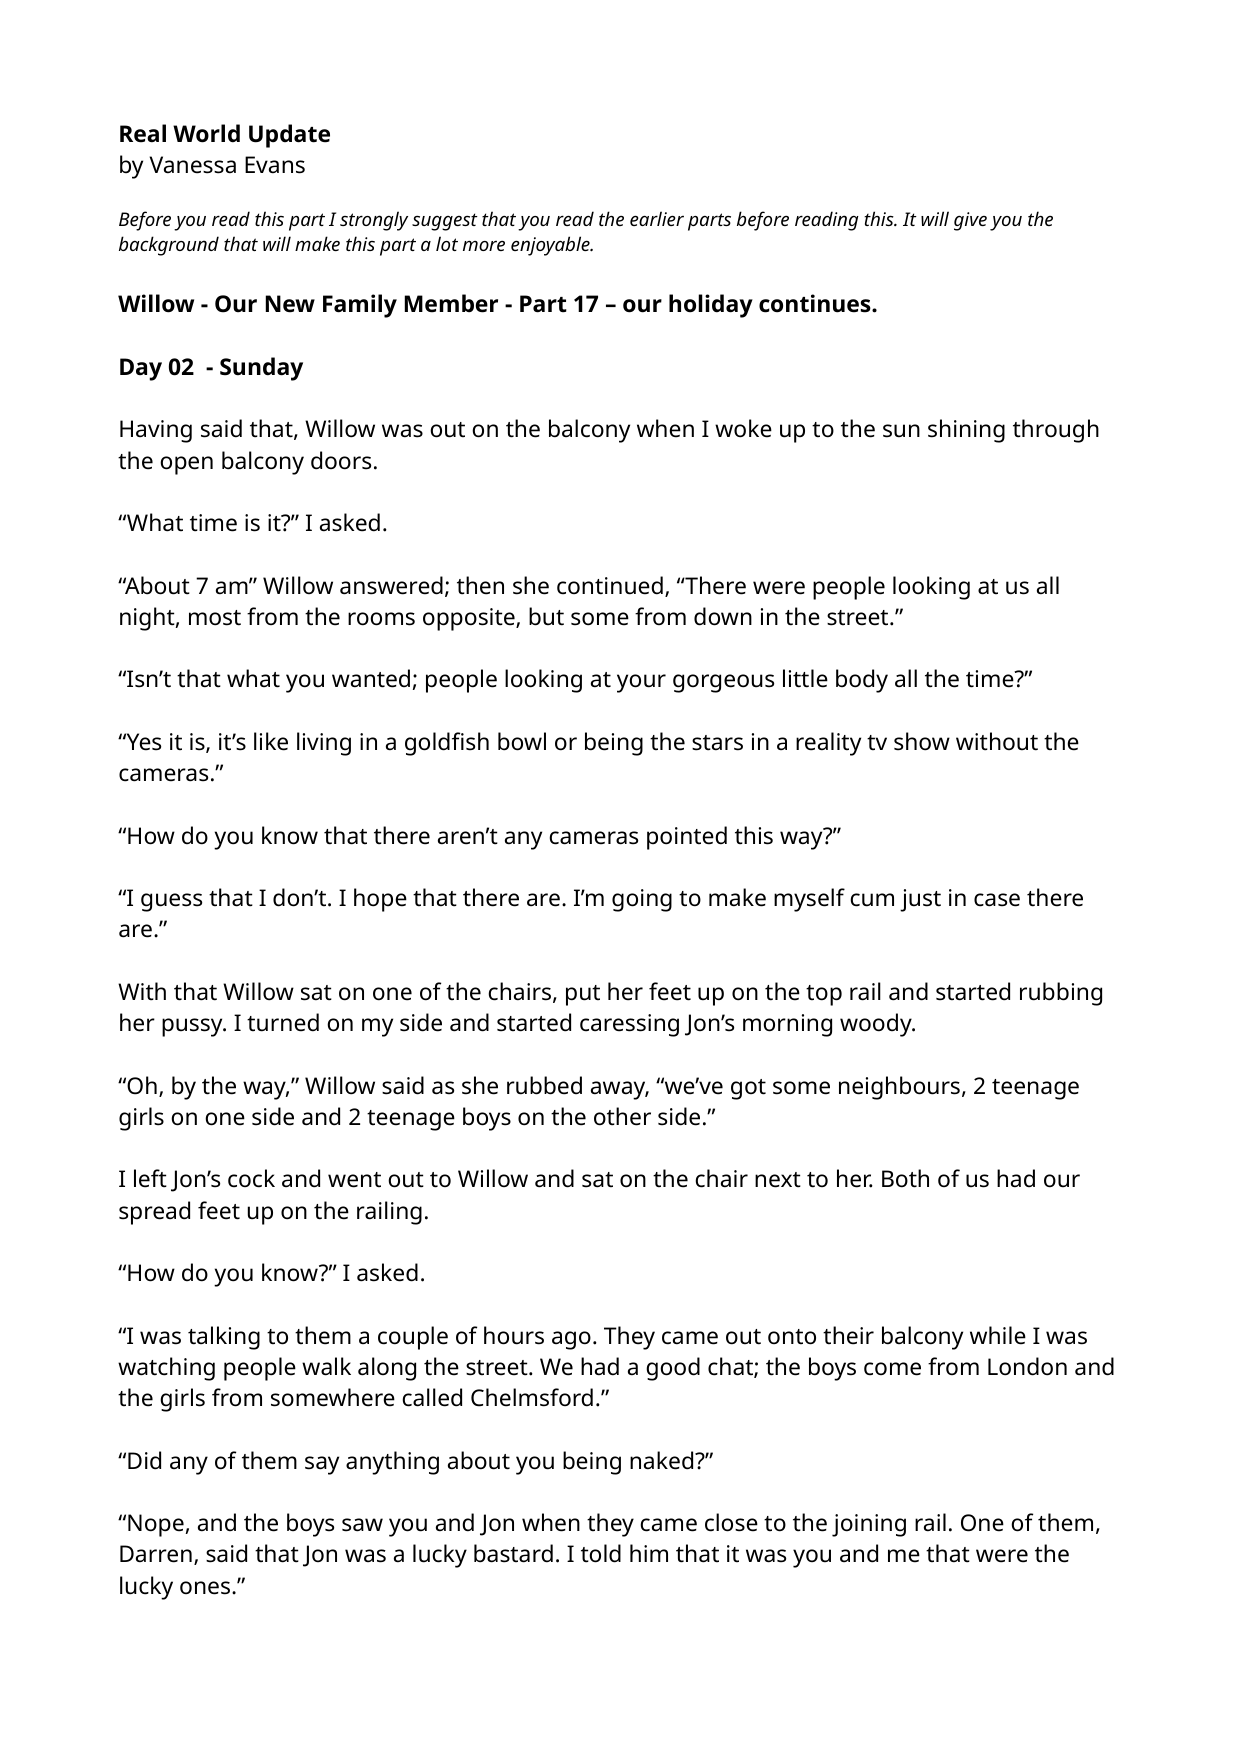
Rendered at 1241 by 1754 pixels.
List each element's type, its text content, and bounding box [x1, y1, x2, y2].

text With that Willow sat on one of the chairs, put her feet up on the top rail and started rubbing her pussy. I turned on my side and started caressing Jon’s morning woody. [118, 976, 1122, 1038]
text “What time is it?” I asked. [118, 507, 1122, 538]
text I left Jon’s cock and went out to Willow and sat on the chair next to her. Both of us had our spread feet up on the railing. [118, 1163, 1122, 1226]
text Willow - Our New Family Member - Part 17 – our holiday continues. [118, 288, 1122, 320]
text “I was talking to them a couple of hours ago. They came out onto their balcony while I was watching people walk along the street. We had a good chat; the boys come from London and the girls from somewhere called Chelmsford.” [118, 1320, 1122, 1413]
text Before you read this part I strongly suggest that you read the earlier parts before reading this. It will give you the background that will make this part a lot more enjoyable. [118, 206, 1122, 257]
text “I guess that I don’t. I hope that there are. I’m going to make myself cum just in case there are.” [118, 882, 1122, 945]
text “How do you know?” I asked. [118, 1257, 1122, 1288]
text “Nope, and the boys saw you and Jon when they came close to the joining rail. One of them, Darren, said that Jon was a lucky bastard. I told him that it was you and me that were the lucky ones.” [118, 1507, 1122, 1601]
text “Did any of them say anything about you being naked?” [118, 1445, 1122, 1476]
text by Vanessa Evans [118, 149, 1122, 181]
text Real World Update [118, 118, 1122, 149]
text “Oh, by the way,” Willow said as she rubbed away, “we’ve got some neighbours, 2 teenage girls on one side and 2 teenage boys on the other side.” [118, 1070, 1122, 1132]
text Day 02 - Sunday [118, 351, 1122, 382]
text “Isn’t that what you wanted; people looking at your gorgeous little body all the time?” [118, 663, 1122, 695]
text “Yes it is, it’s like living in a goldfish bowl or being the stars in a reality tv show without the cameras.” [118, 726, 1122, 788]
text “About 7 am” Willow answered; then she continued, “There were people looking at us all night, most from the rooms opposite, but some from down in the street.” [118, 570, 1122, 632]
text “How do you know that there aren’t any cameras pointed this way?” [118, 820, 1122, 851]
text Having said that, Willow was out on the balcony when I woke up to the sun shining through the open balcony doors. [118, 413, 1122, 476]
